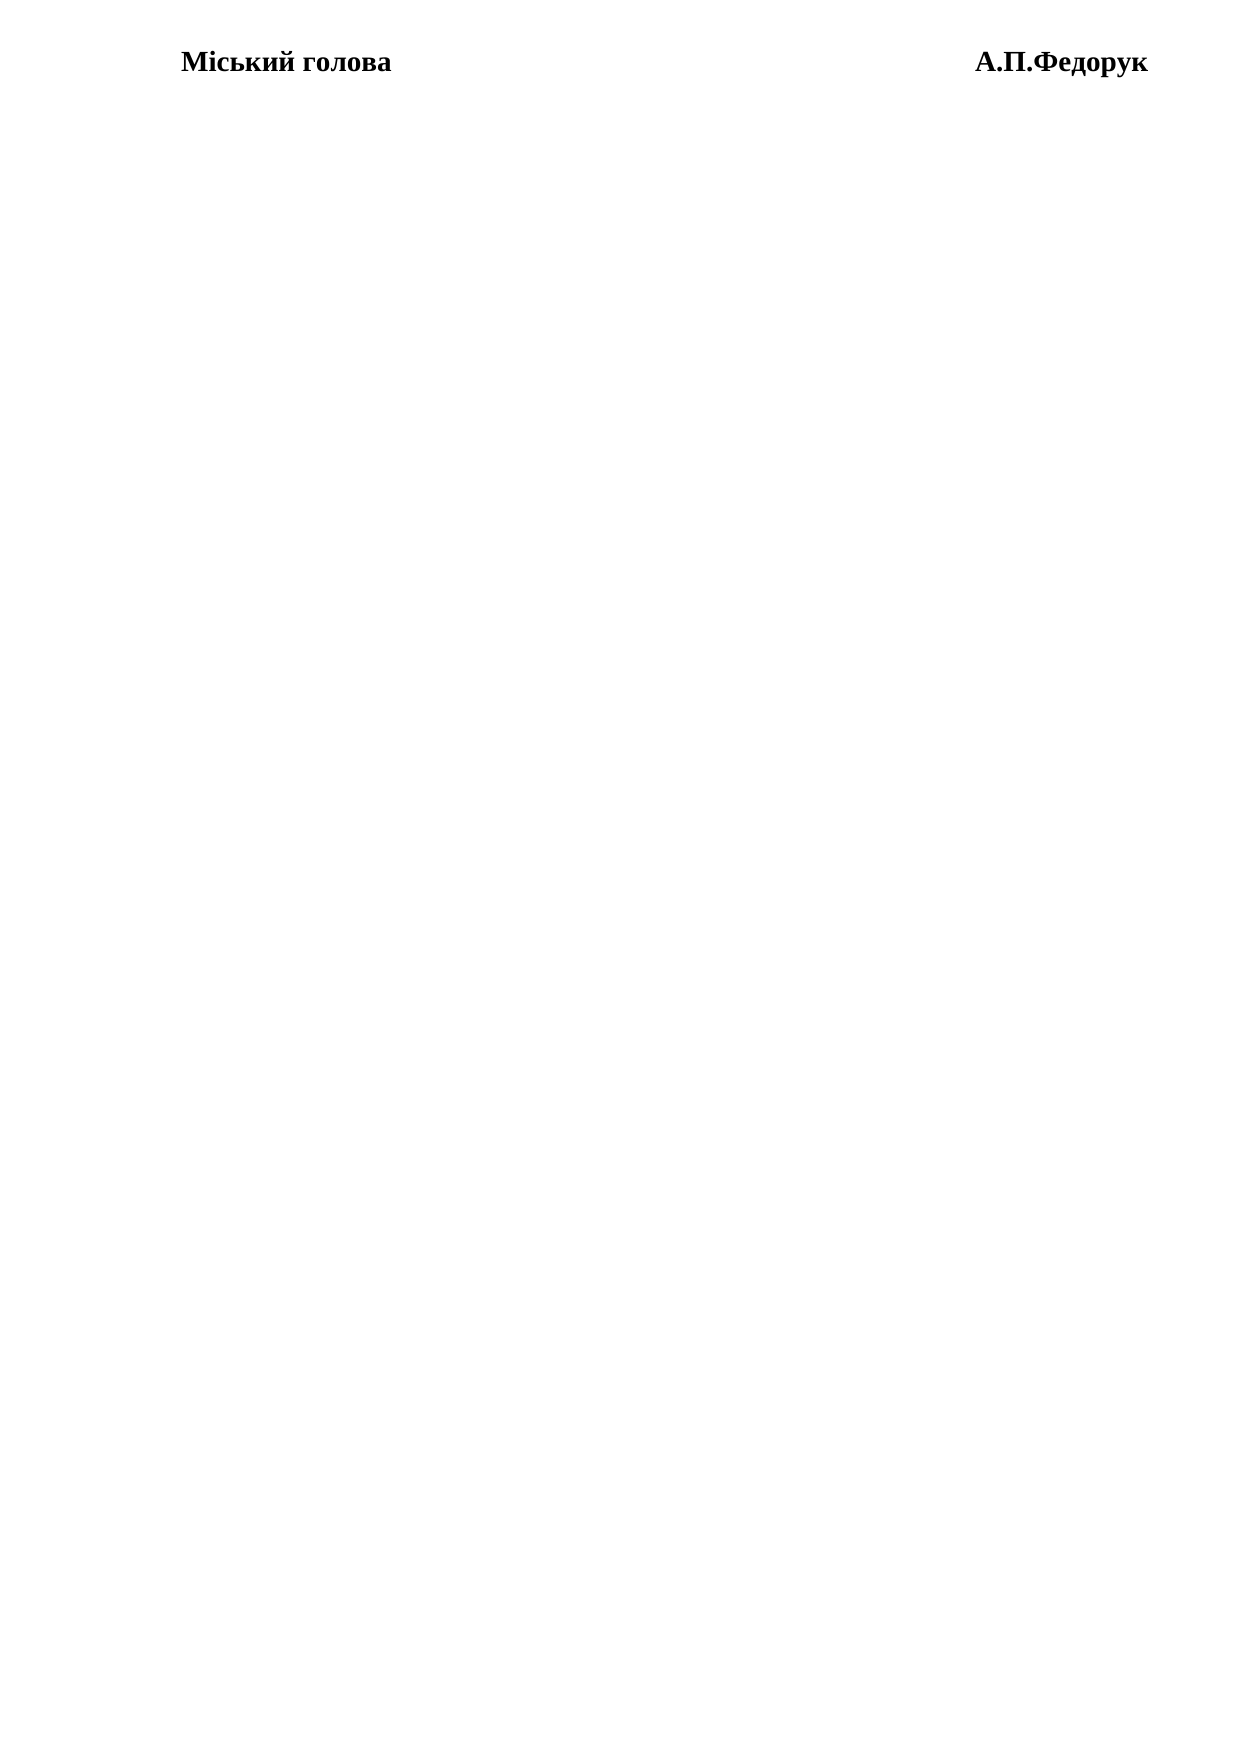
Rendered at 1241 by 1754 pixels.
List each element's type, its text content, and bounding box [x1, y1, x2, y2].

text Міський голова А.П.Федорук [177, 44, 1152, 78]
